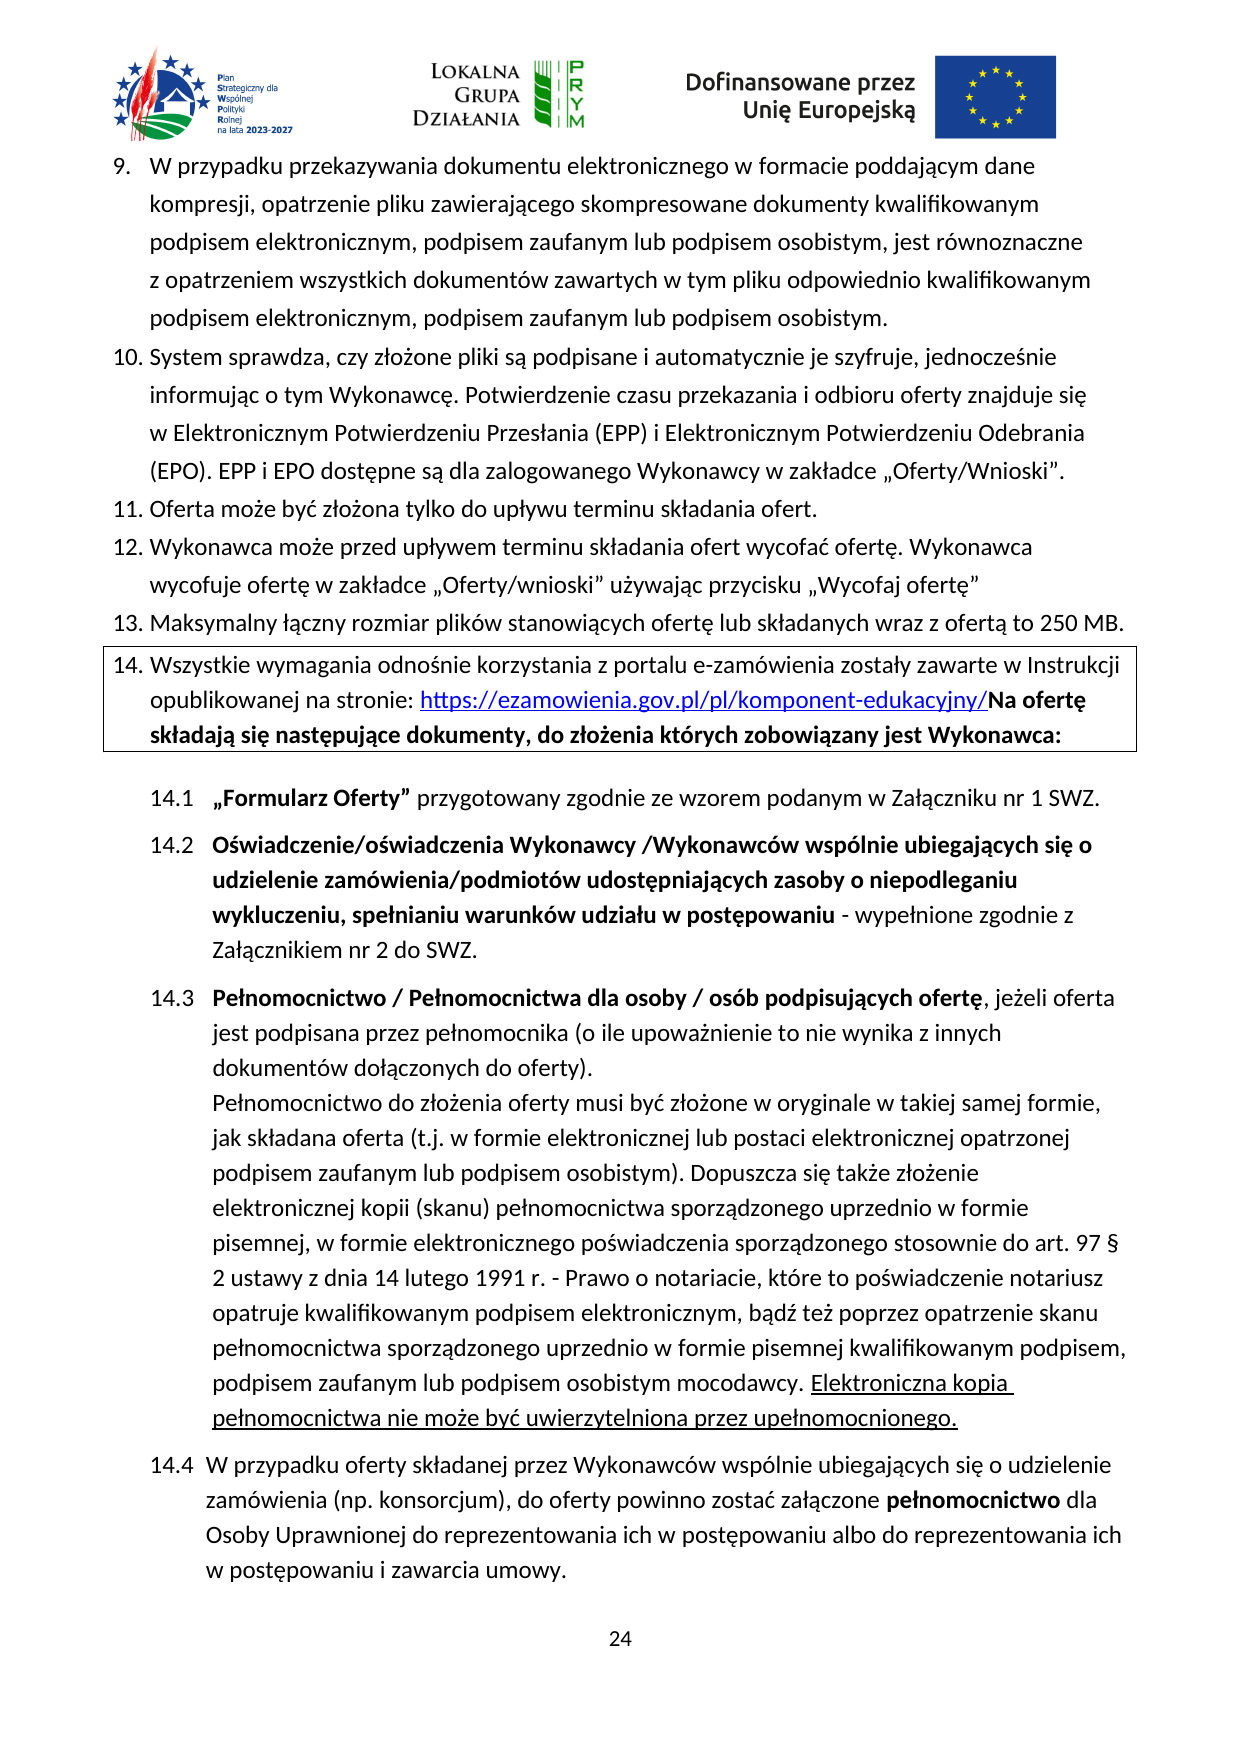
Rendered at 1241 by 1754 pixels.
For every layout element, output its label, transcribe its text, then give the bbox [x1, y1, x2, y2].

list Oświadczenie/oświadczenia Wykonawcy /Wykonawców wspólnie ubiegających się o udzielenie zamówienia/podmiotów udostępniających zasoby o niepodleganiu wykluczeniu, spełnianiu warunków udziału w postępowaniu - wypełnione zgodnie z Załącznikiem nr 2 do SWZ. [149, 829, 1128, 965]
list System sprawdza, czy złożone pliki są podpisane i automatycznie je szyfruje, jednocześnie informując o tym Wykonawcę. Potwierdzenie czasu przekazania i odbioru oferty znajduje się w Elektronicznym Potwierdzeniu Przesłania (EPP) i Elektronicznym Potwierdzeniu Odebrania (EPO). EPP i EPO dostępne są dla zalogowanego Wykonawcy w zakładce „Oferty/Wnioski”. [112, 341, 1128, 486]
list „Formularz Oferty” przygotowany zgodnie ze wzorem podanym w Załączniku nr 1 SWZ. [149, 782, 1128, 812]
list Wykonawca może przed upływem terminu składania ofert wycofać ofertę. Wykonawca wycofuje ofertę w zakładce „Oferty/wnioski” używając przycisku „Wycofaj ofertę” [112, 531, 1128, 600]
list Oferta może być złożona tylko do upływu terminu składania ofert. [112, 493, 1128, 524]
list Pełnomocnictwo / Pełnomocnictwa dla osoby / osób podpisujących ofertę, jeżeli oferta jest podpisana przez pełnomocnika (o ile upoważnienie to nie wynika z innych dokumentów dołączonych do oferty). [150, 982, 1128, 1082]
picture [112, 45, 1057, 143]
list Maksymalny łączny rozmiar plików stanowiących ofertę lub składanych wraz z ofertą to 250 MB. [112, 607, 1128, 638]
text Pełnomocnictwo do złożenia oferty musi być złożone w oryginale w takiej samej formie, jak składana oferta (t.j. w formie elektronicznej lub postaci elektronicznej opatrzonej podpisem zaufanym lub podpisem osobistym). Dopuszcza się także złożenie elektronicznej kopii (skanu) pełnomocnictwa sporządzonego uprzednio w formie pisemnej, w formie elektronicznego poświadczenia sporządzonego stosownie do art. 97 § 2 ustawy z dnia 14 lutego 1991 r. - Prawo o notariacie, które to poświadczenie notariusz opatruje kwalifikowanym podpisem elektronicznym, bądź też poprzez opatrzenie skanu pełnomocnictwa sporządzonego uprzednio w formie pisemnej kwalifikowanym podpisem, podpisem zaufanym lub podpisem osobistym mocodawcy. Elektroniczna kopia pełnomocnictwa nie może być uwierzytelniona przez upełnomocnionego. [212, 1087, 1128, 1432]
list W przypadku oferty składanej przez Wykonawców wspólnie ubiegających się o udzielenie zamówienia (np. konsorcjum), do oferty powinno zostać załączone pełnomocnictwo dla Osoby Uprawnionej do reprezentowania ich w postępowaniu albo do reprezentowania ich w postępowaniu i zawarcia umowy. [149, 1449, 1128, 1585]
list W przypadku przekazywania dokumentu elektronicznego w formacie poddającym dane kompresji, opatrzenie pliku zawierającego skompresowane dokumenty kwalifikowanym podpisem elektronicznym, podpisem zaufanym lub podpisem osobistym, jest równoznaczne z opatrzeniem wszystkich dokumentów zawartych w tym pliku odpowiednio kwalifikowanym podpisem elektronicznym, podpisem zaufanym lub podpisem osobistym. [112, 150, 1128, 333]
list Wszystkie wymagania odnośnie korzystania z portalu e-zamówienia zostały zawarte w Instrukcji opublikowanej na stronie: https://ezamowienia.gov.pl/pl/komponent-edukacyjny/Na ofertę składają się następujące dokumenty, do złożenia których zobowiązany jest Wykonawca: [104, 647, 1136, 751]
